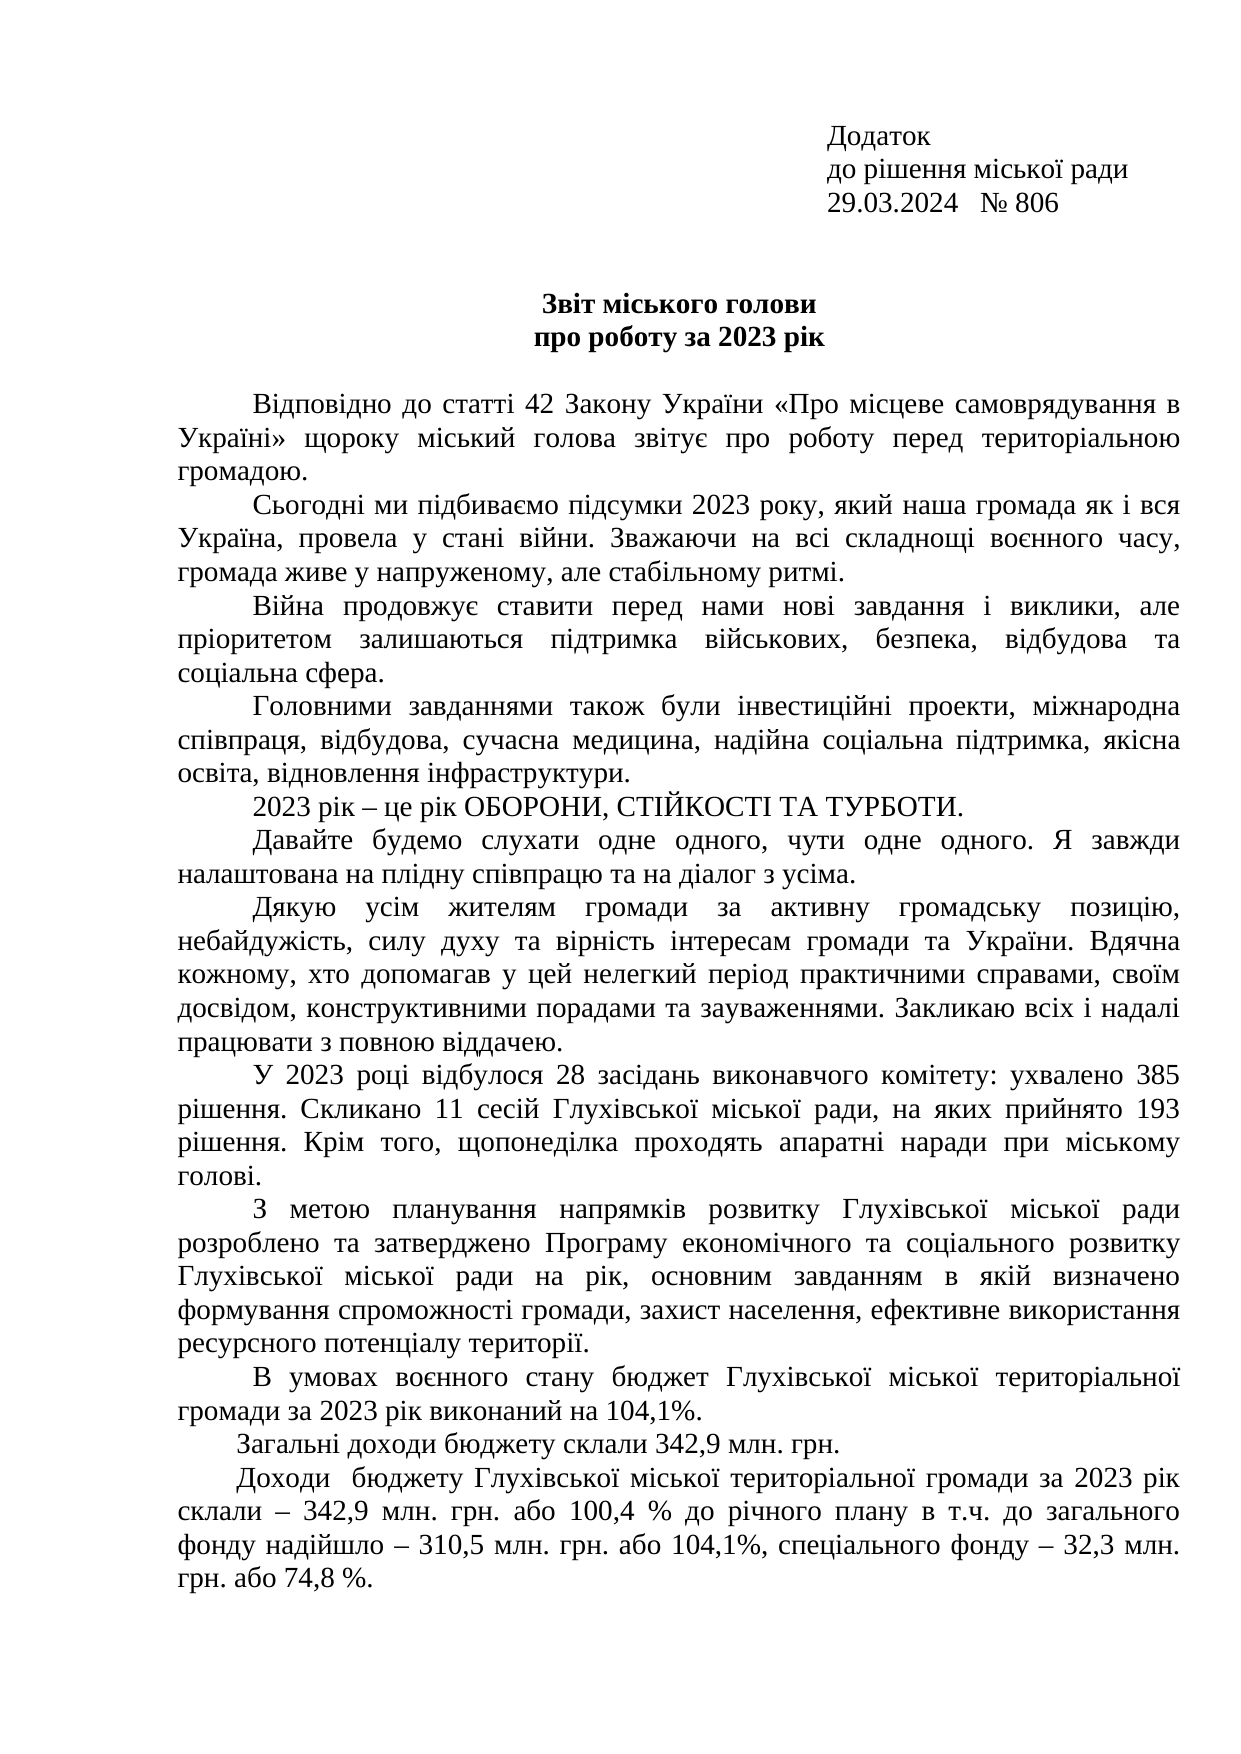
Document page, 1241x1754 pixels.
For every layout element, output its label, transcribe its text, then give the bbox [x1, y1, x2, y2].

text Додаток [177, 118, 1181, 152]
text Доходи бюджету Глухівської міської територіальної громади за 2023 рік склали – 342,9 млн. грн. або 100,4 % до річного плану в т.ч. до загального фонду надійшло – 310,5 млн. грн. або 104,1%, спеціального фонду – 32,3 млн. грн. або 74,8 %. [177, 1460, 1181, 1594]
text Відповідно до статті 42 Закону України «Про місцеве самоврядування в Україні» щороку міський голова звітує про роботу перед територіальною громадою. [177, 386, 1181, 487]
text В умовах воєнного стану бюджет Глухівської міської територіальної громади за 2023 рік виконаний на 104,1%. [177, 1359, 1181, 1426]
text Сьогодні ми підбиваємо підсумки 2023 року, який наша громада як і вся Україна, провела у стані війни. Зважаючи на всі складнощі воєнного часу, громада живе у напруженому, але стабільному ритмі. [177, 487, 1181, 588]
text З метою планування напрямків розвитку Глухівської міської ради розроблено та затверджено Програму економічного та соціального розвитку Глухівської міської ради на рік, основним завданням в якій визначено формування спроможності громади, захист населення, ефективне використання ресурсного потенціалу території. [177, 1191, 1181, 1359]
text Головними завданнями також були інвестиційні проекти, міжнародна співпраця, відбудова, сучасна медицина, надійна соціальна підтримка, якісна освіта, відновлення інфраструктури. [177, 688, 1181, 789]
text Війна продовжує ставити перед нами нові завдання і виклики, але пріоритетом залишаються підтримка військових, безпека, відбудова та соціальна сфера. [177, 588, 1181, 688]
text Звіт міського голови [177, 286, 1181, 319]
text У 2023 році відбулося 28 засідань виконавчого комітету: ухвалено 385 рішення. Скликано 11 сесій Глухівської міської ради, на яких прийнято 193 рішення. Крім того, щопонеділка проходять апаратні наради при міському голові. [177, 1057, 1181, 1191]
text до рішення міської ради [177, 152, 1181, 185]
text Загальні доходи бюджету склали 342,9 млн. грн. [177, 1426, 1181, 1460]
text 29.03.2024 № 806 [177, 185, 1181, 219]
text Давайте будемо слухати одне одного, чути одне одного. Я завжди налаштована на плідну співпрацю та на діалог з усіма. [177, 822, 1181, 889]
text 2023 рік – це рік ОБОРОНИ, СТІЙКОСТІ ТА ТУРБОТИ. [177, 789, 1181, 822]
text Дякую усім жителям громади за активну громадську позицію, небайдужість, силу духу та вірність інтересам громади та України. Вдячна кожному, хто допомагав у цей нелегкий період практичними справами, своїм досвідом, конструктивними порадами та зауваженнями. Закликаю всіх і надалі працювати з повною віддачею. [177, 889, 1181, 1057]
text про роботу за 2023 рік [177, 319, 1181, 353]
